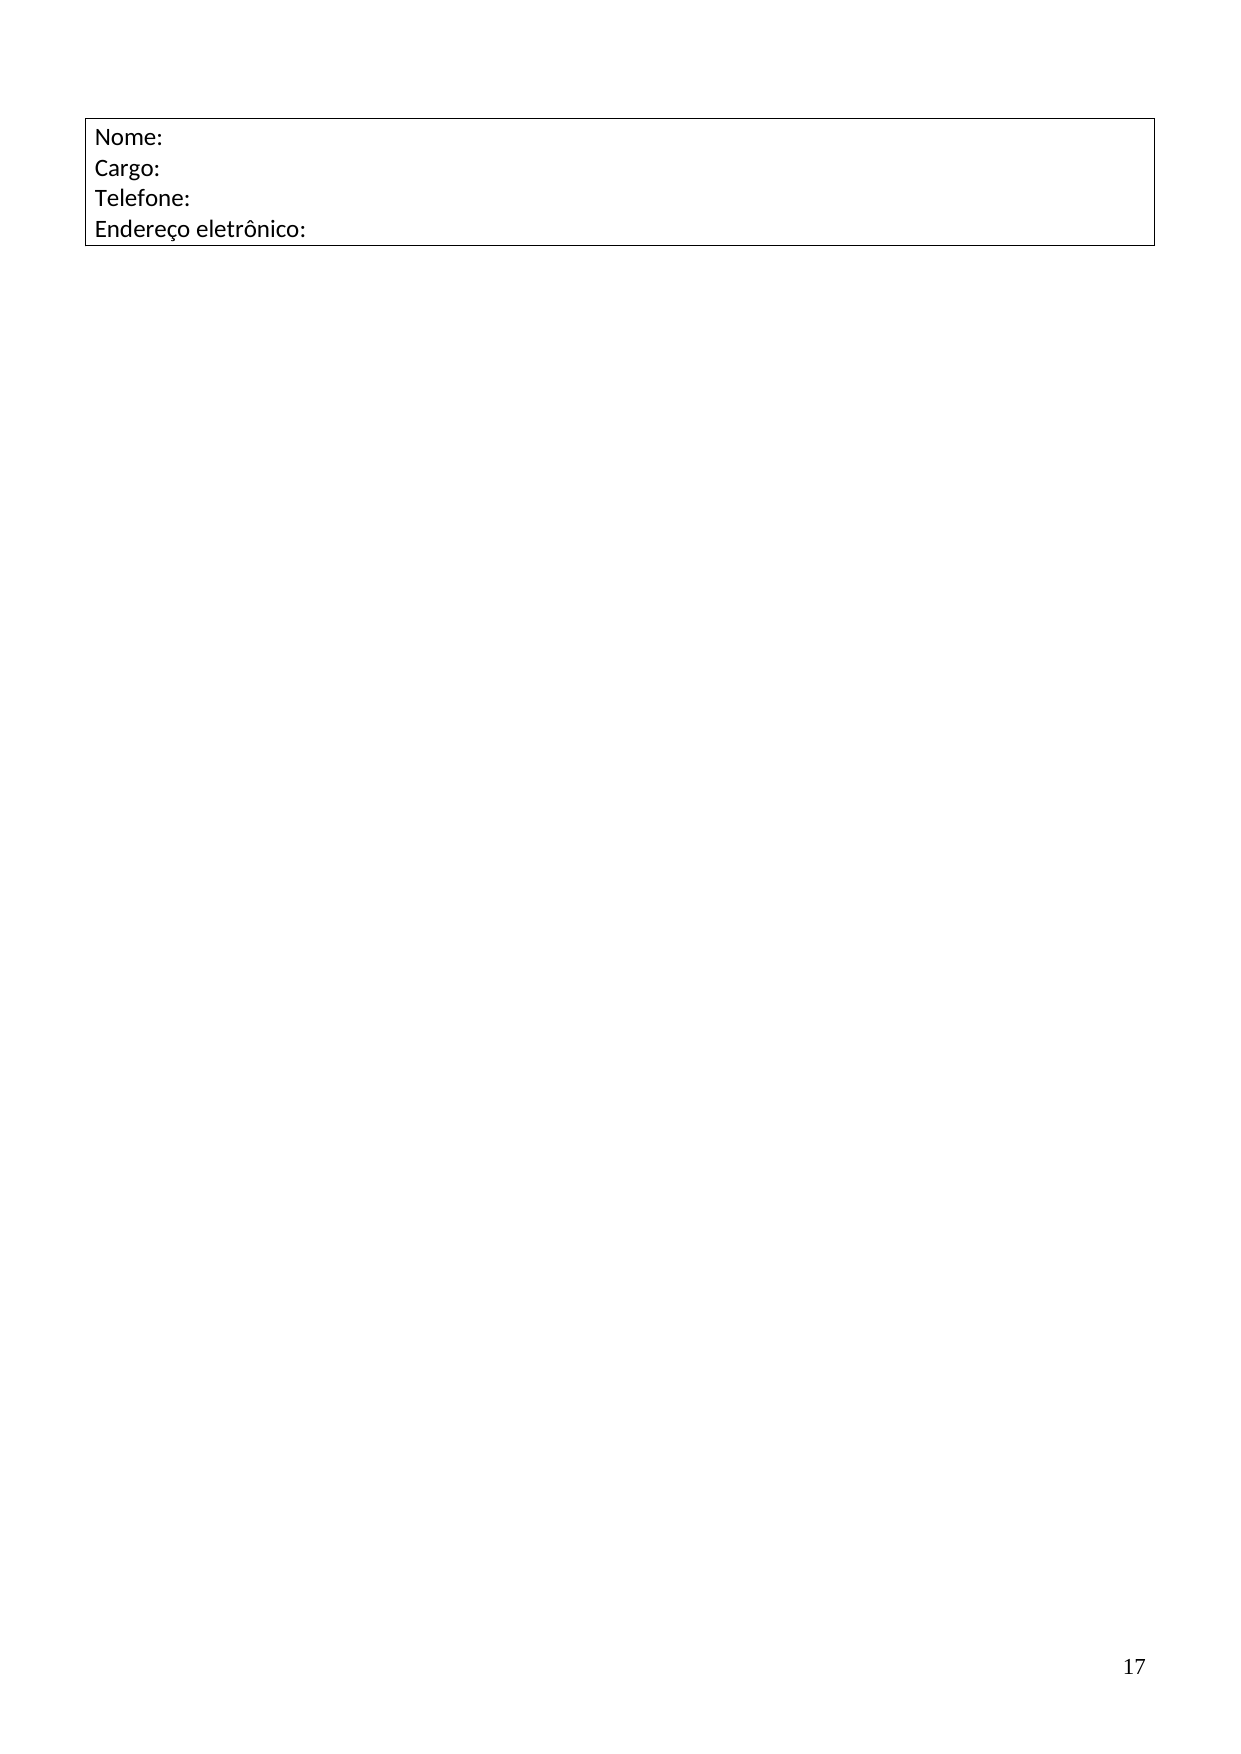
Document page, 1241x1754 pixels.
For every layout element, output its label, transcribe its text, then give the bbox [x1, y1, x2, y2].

text Nome: [86, 119, 1154, 152]
text Cargo: [94, 152, 1146, 182]
text Telefone: [94, 182, 1146, 210]
text Endereço eletrônico: [86, 210, 1154, 245]
